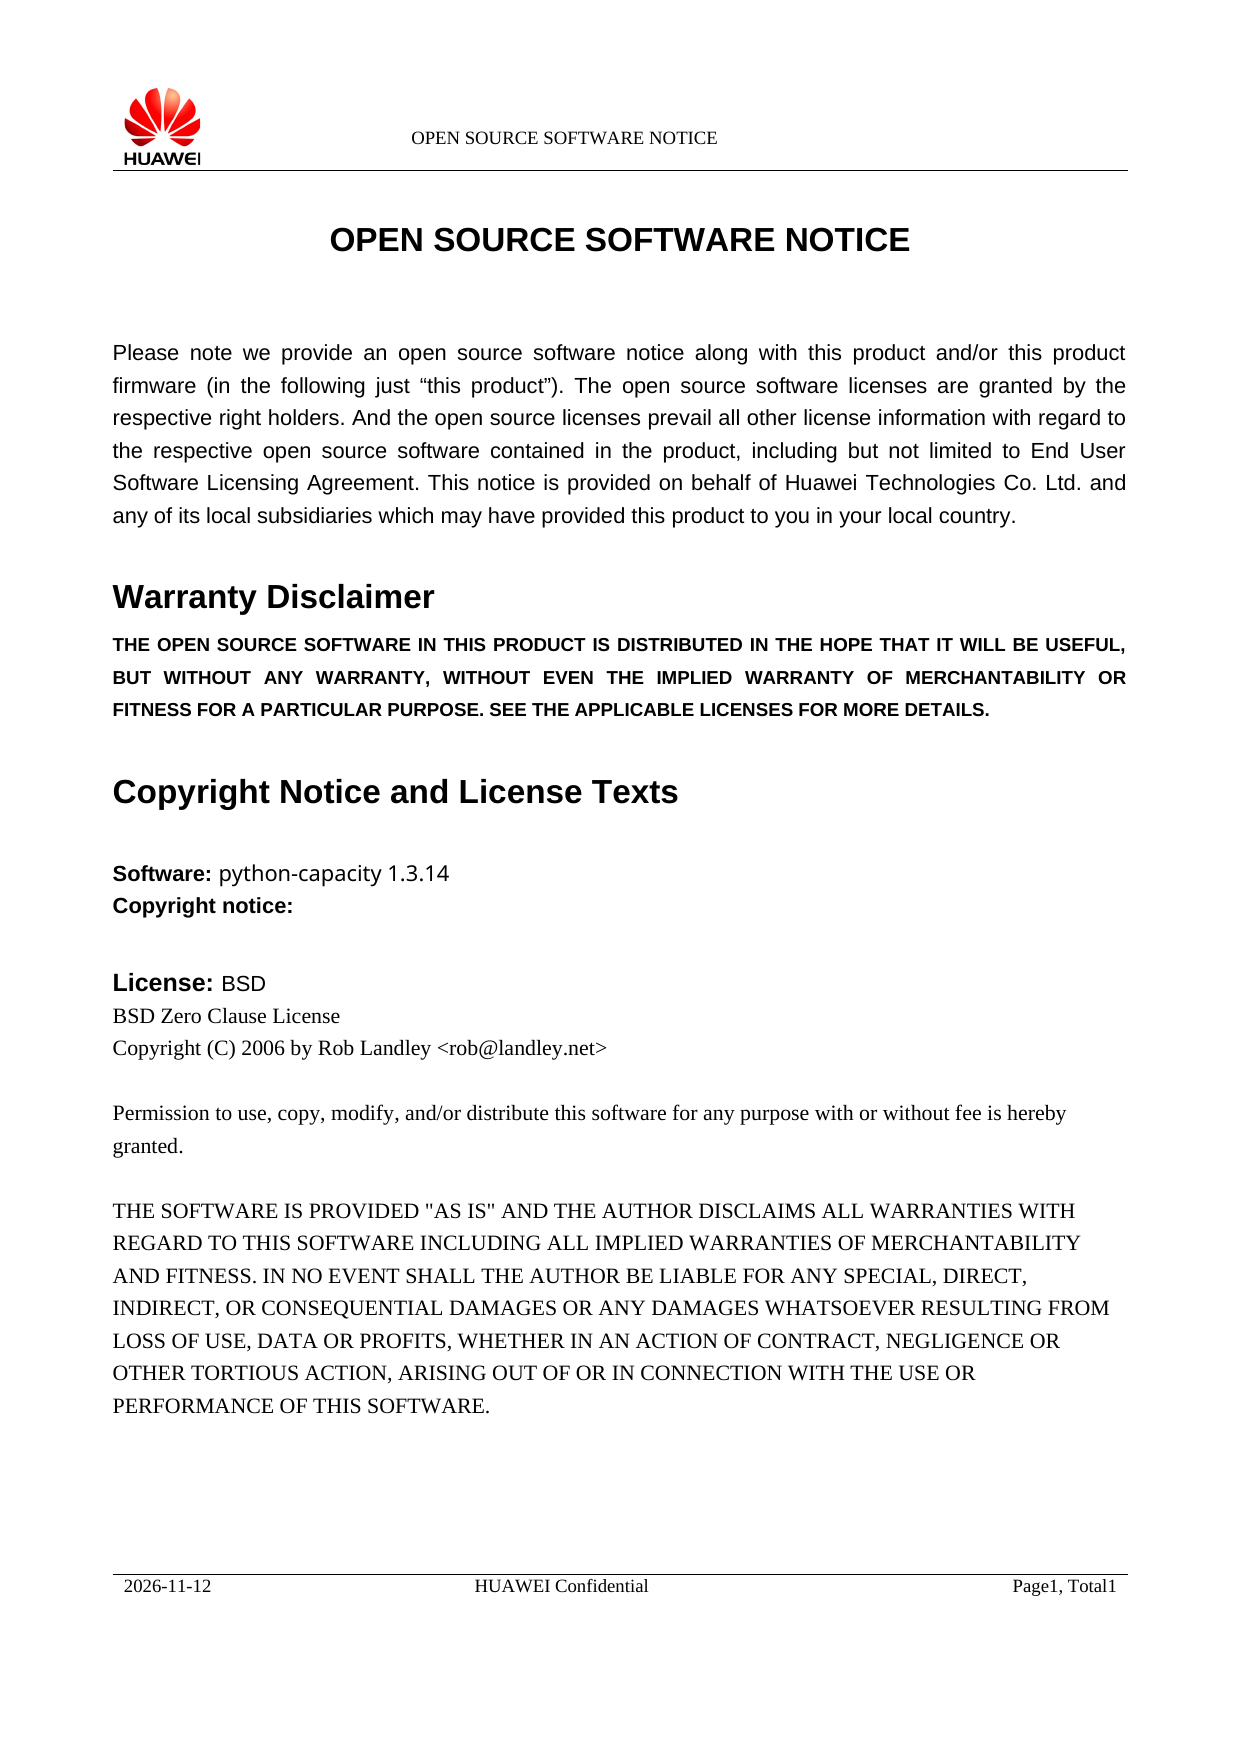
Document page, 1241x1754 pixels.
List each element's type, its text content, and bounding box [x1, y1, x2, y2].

text The open source software in this product is distributed in the hope that it will be useful, but WITHOUT ANY WARRANTY, without even the implied warranty of MERCHANTABILITY or FITNESS FOR A PARTICULAR PURPOSE. See the applicable licenses for more details. [112, 629, 1128, 726]
text OPEN SOURCE SOFTWARE NOTICE [112, 206, 1128, 271]
text BSD Zero Clause License Copyright (C) 2006 by Rob Landley <rob@landley.net> Permission to use, copy, modify, and/or distribute this software for any purpose with or without fee is hereby granted. THE SOFTWARE IS PROVIDED "AS IS" AND THE AUTHOR DISCLAIMS ALL WARRANTIES WITH REGARD TO THIS SOFTWARE INCLUDING ALL IMPLIED WARRANTIES OF MERCHANTABILITY AND FITNESS. IN NO EVENT SHALL THE AUTHOR BE LIABLE FOR ANY SPECIAL, DIRECT, INDIRECT, OR CONSEQUENTIAL DAMAGES OR ANY DAMAGES WHATSOEVER RESULTING FROM LOSS OF USE, DATA OR PROFITS, WHETHER IN AN ACTION OF CONTRACT, NEGLIGENCE OR OTHER TORTIOUS ACTION, ARISING OUT OF OR IN CONNECTION WITH THE USE OR PERFORMANCE OF THIS SOFTWARE. [112, 999, 1128, 1454]
text Warranty Disclaimer [112, 564, 1128, 629]
text Copyright notice: [112, 889, 1128, 921]
picture [124, 88, 201, 165]
text Copyright Notice and License Texts [112, 759, 1128, 824]
text License: BSD [112, 966, 1128, 999]
text Please note we provide an open source software notice along with this product and/or this product firmware (in the following just “this product”). The open source software licenses are granted by the respective right holders. And the open source licenses prevail all other license information with regard to the respective open source software contained in the product, including but not limited to End User Software Licensing Agreement. This notice is provided on behalf of Huawei Technologies Co. Ltd. and any of its local subsidiaries which may have provided this product to you in your local country. [112, 336, 1128, 531]
title Software: python-capacity 1.3.14 [112, 856, 1128, 889]
